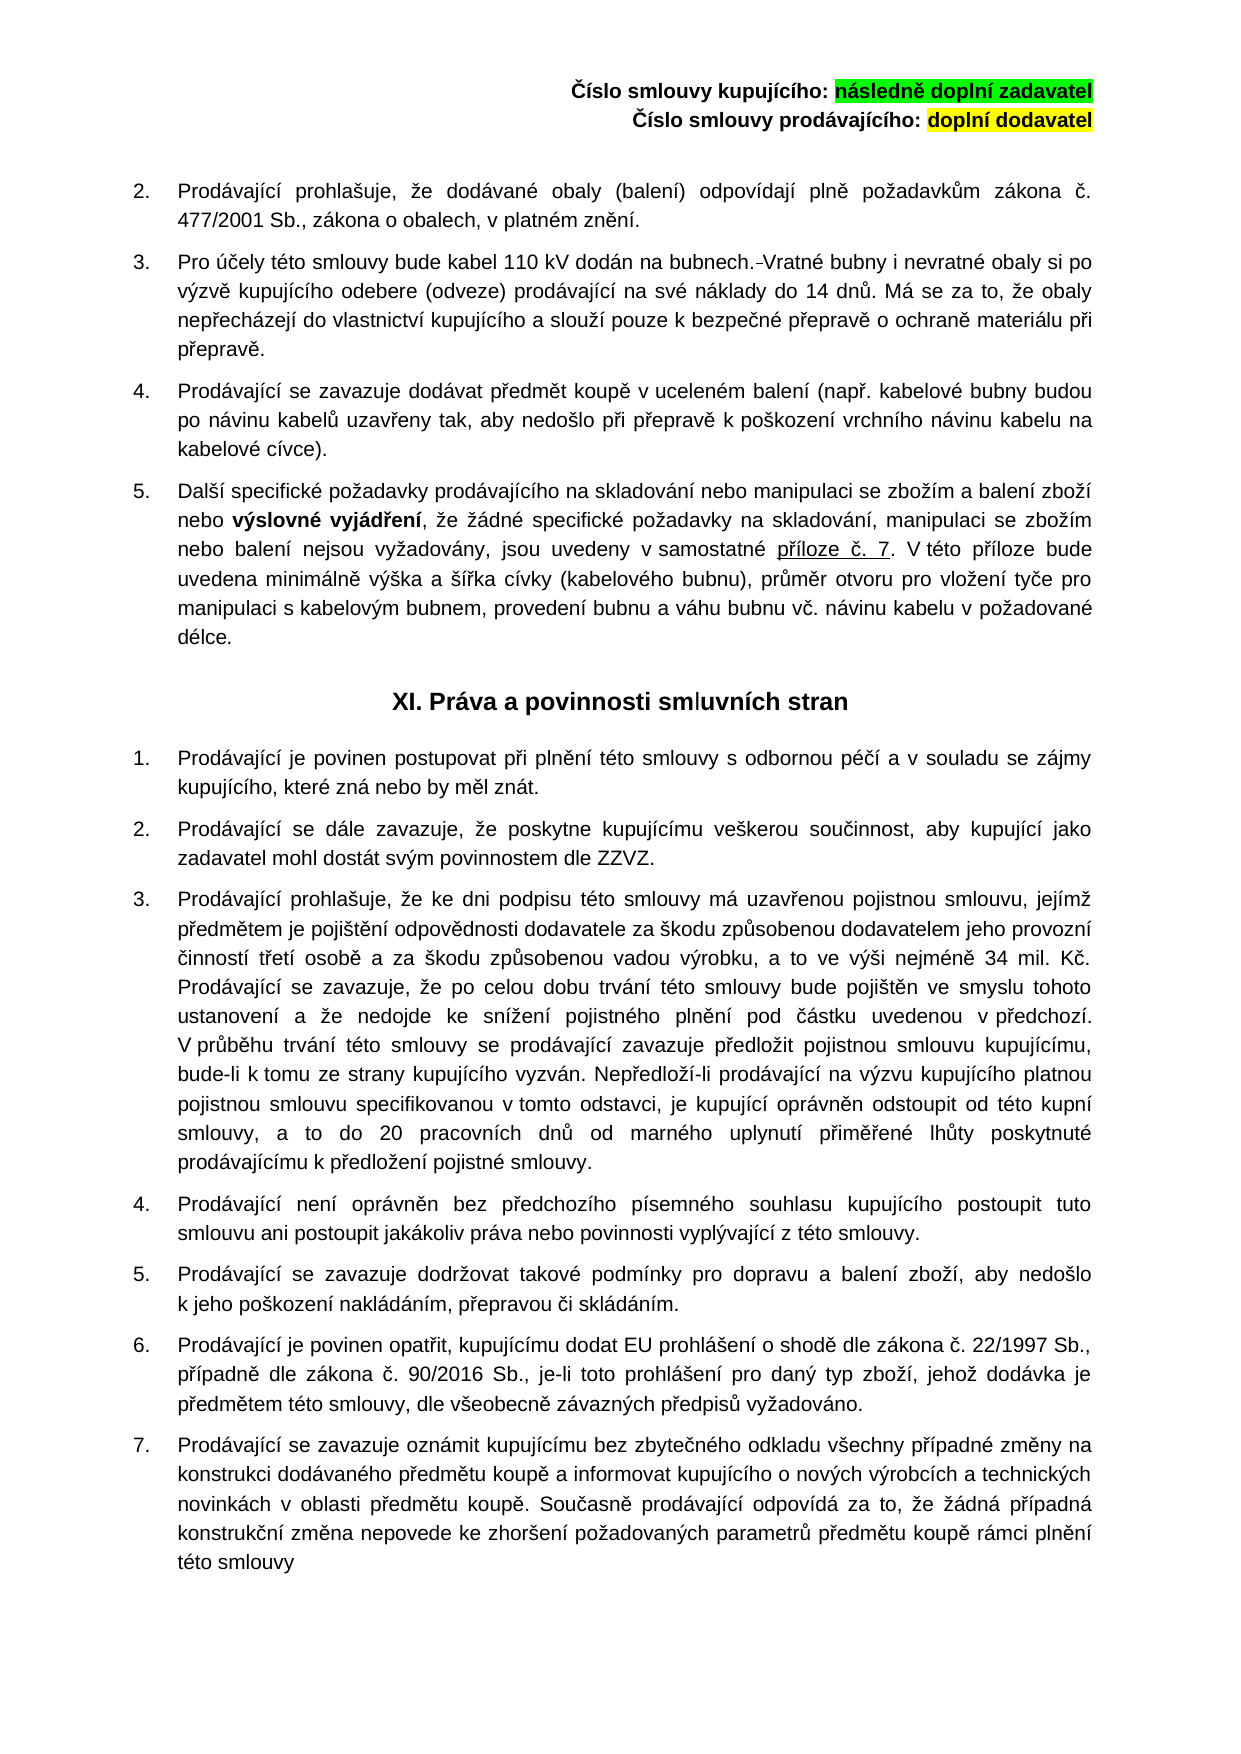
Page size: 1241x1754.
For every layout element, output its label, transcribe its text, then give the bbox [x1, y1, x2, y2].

list Prodávající se zavazuje oznámit kupujícímu bez zbytečného odkladu všechny případné změny na konstrukci dodávaného předmětu koupě a informovat kupujícího o nových výrobcích a technických novinkách v oblasti předmětu koupě. Současně prodávající odpovídá za to, že žádná případná konstrukční změna nepovede ke zhoršení požadovaných parametrů předmětu koupě rámci plnění této smlouvy [133, 1428, 1093, 1574]
list Prodávající se zavazuje dodávat předmět koupě v uceleném balení (např. kabelové bubny budou po návinu kabelů uzavřeny tak, aby nedošlo při přepravě k poškození vrchního návinu kabelu na kabelové cívce). [133, 374, 1093, 461]
list Prodávající prohlašuje, že ke dni podpisu této smlouvy má uzavřenou pojistnou smlouvu, jejímž předmětem je pojištění odpovědnosti dodavatele za škodu způsobenou dodavatelem jeho provozní činností třetí osobě a za škodu způsobenou vadou výrobku, a to ve výši nejméně 34 mil. Kč. Prodávající se zavazuje, že po celou dobu trvání této smlouvy bude pojištěn ve smyslu tohoto ustanovení a že nedojde ke snížení pojistného plnění pod částku uvedenou v předchozí. V průběhu trvání této smlouvy se prodávající zavazuje předložit pojistnou smlouvu kupujícímu, bude-li k tomu ze strany kupujícího vyzván. Nepředloží-li prodávající na výzvu kupujícího platnou pojistnou smlouvu specifikovanou v tomto odstavci, je kupující oprávněn odstoupit od této kupní smlouvy, a to do 20 pracovních dnů od marného uplynutí přiměřené lhůty poskytnuté prodávajícímu k předložení pojistné smlouvy. [133, 882, 1093, 1174]
list Prodávající se dále zavazuje, že poskytne kupujícímu veškerou součinnost, aby kupující jako zadavatel mohl dostát svým povinnostem dle ZZVZ. [133, 811, 1093, 869]
list Prodávající není oprávněn bez předchozího písemného souhlasu kupujícího postoupit tuto smlouvu ani postoupit jakákoliv práva nebo povinnosti vyplývající z této smlouvy. [133, 1186, 1093, 1244]
subtitle Práva a povinnosti smluvních stran [148, 686, 1093, 715]
list Prodávající je povinen postupovat při plnění této smlouvy s odbornou péčí a v souladu se zájmy kupujícího, které zná nebo by měl znát. [133, 740, 1093, 799]
list Další specifické požadavky prodávajícího na skladování nebo manipulaci se zbožím a balení zboží nebo výslovné vyjádření, že žádné specifické požadavky na skladování, manipulaci se zbožím nebo balení nejsou vyžadovány, jsou uvedeny v samostatné příloze č. 7. V této příloze bude uvedena minimálně výška a šířka cívky (kabelového bubnu), průměr otvoru pro vložení tyče pro manipulaci s kabelovým bubnem, provedení bubnu a váhu bubnu vč. návinu kabelu v požadované délce. [133, 474, 1093, 649]
list Prodávající se zavazuje dodržovat takové podmínky pro dopravu a balení zboží, aby nedošlo k jeho poškození nakládáním, přepravou či skládáním. [133, 1257, 1093, 1315]
list Prodávající prohlašuje, že dodávané obaly (balení) odpovídají plně požadavkům zákona č. 477/2001 Sb., zákona o obalech, v platném znění. [133, 174, 1093, 232]
list Prodávající je povinen opatřit, kupujícímu dodat EU prohlášení o shodě dle zákona č. 22/1997 Sb., případně dle zákona č. 90/2016 Sb., je-li toto prohlášení pro daný typ zboží, jehož dodávka je předmětem této smlouvy, dle všeobecně závazných předpisů vyžadováno. [133, 1328, 1093, 1415]
list Pro účely této smlouvy bude kabel 110 kV dodán na bubnech. Vratné bubny i nevratné obaly si po výzvě kupujícího odebere (odveze) prodávající na své náklady do 14 dnů. Má se za to, že obaly nepřecházejí do vlastnictví kupujícího a slouží pouze k bezpečné přepravě o ochraně materiálu při přepravě. [133, 244, 1093, 361]
